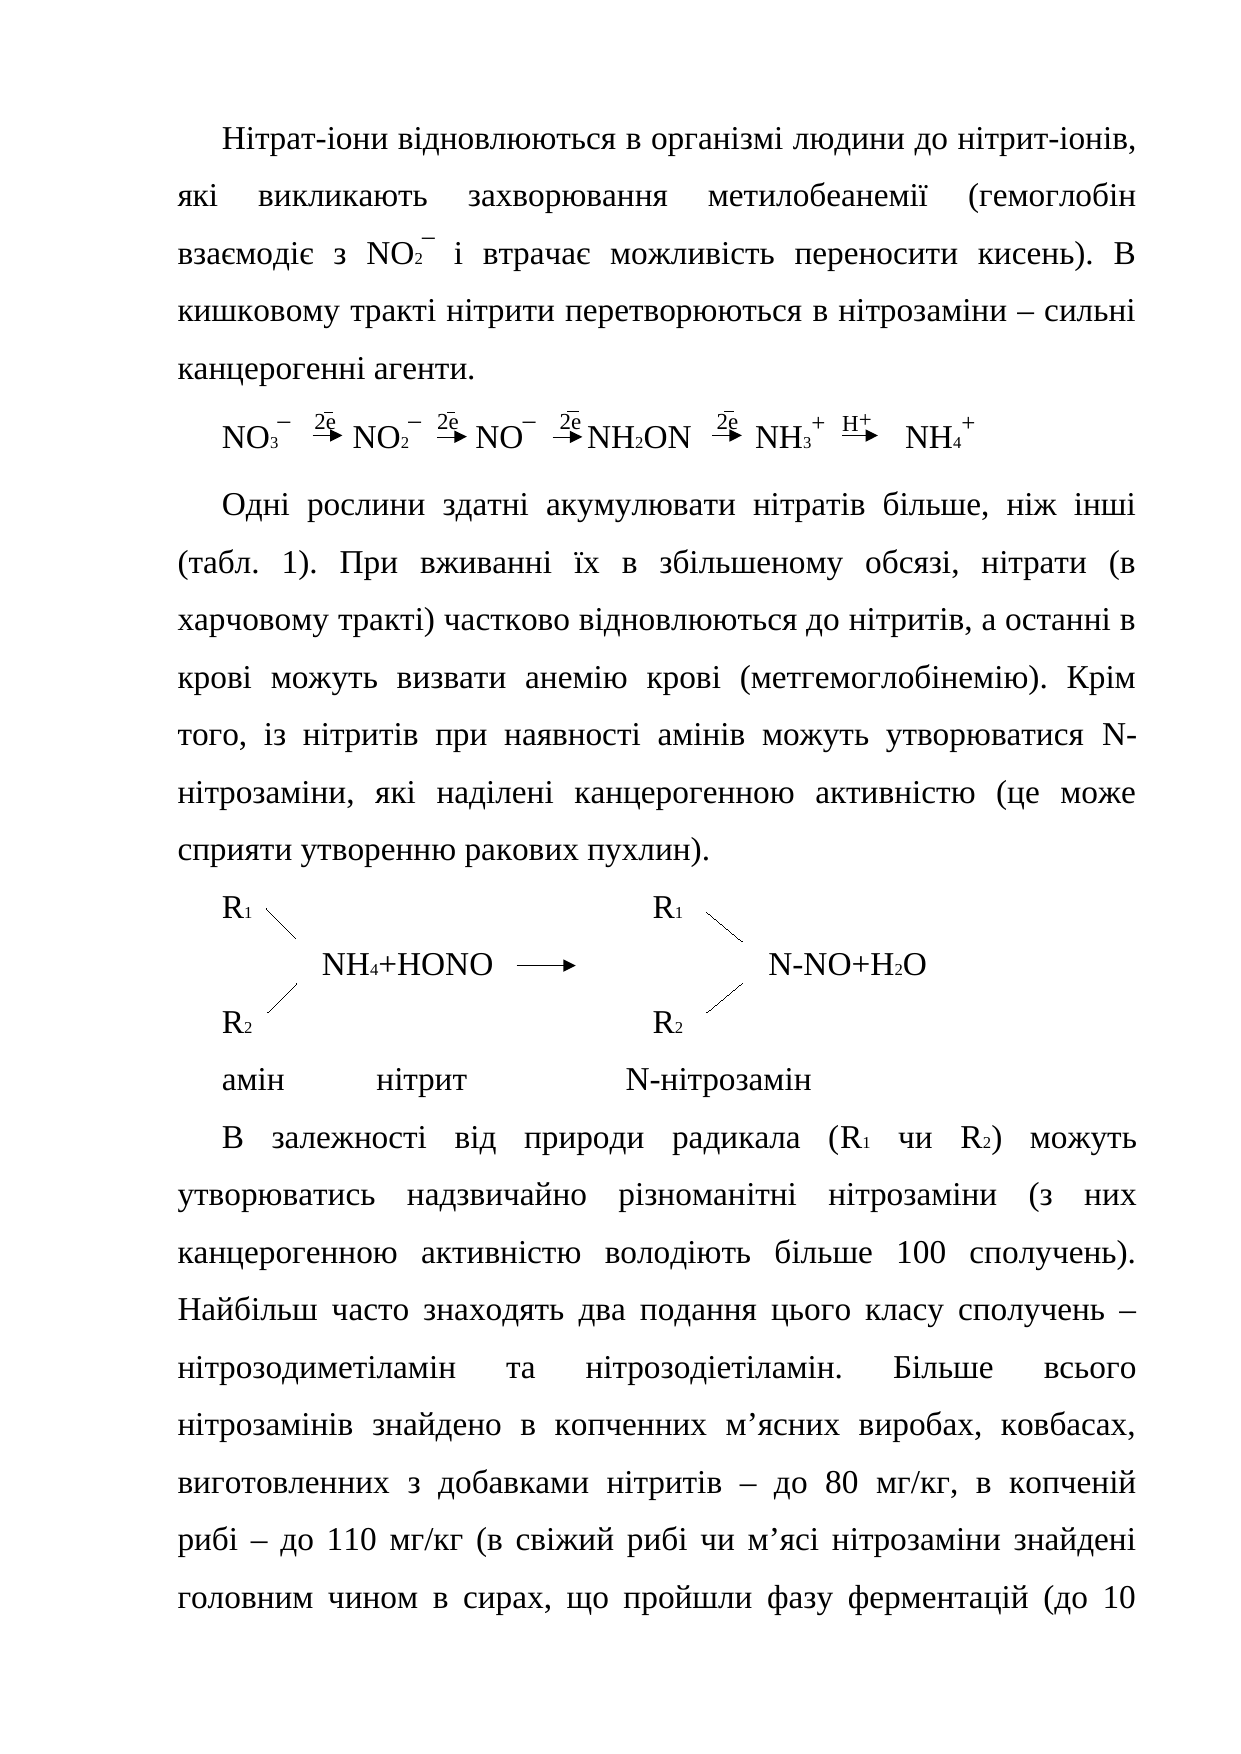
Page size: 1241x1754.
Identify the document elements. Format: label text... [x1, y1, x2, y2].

text NH4+HONO N-NO+H2O [177, 944, 1137, 983]
text амін нітрит N-нітрозамін [177, 1059, 1137, 1098]
text NO3‾ 2е NO2‾ 2е NO‾ 2е NH2ON 2е NH3+ Н+ NH4+ [177, 406, 1137, 456]
text Одні рослини здатні акумулювати нітратів більше, ніж інші (табл. 1). При вживанні їх в збільшеному обсязі, нітрати (в харчовому тракті) частково відновлюються до нітритів, а останні в крові можуть визвати анемію крові (метгемоглобінемію). Крім того, із нітритів при наявності амінів можуть утворюватися N-нітрозаміни, які наділені канцерогенною активністю (це може сприяти утворенню ракових пухлин). [177, 484, 1137, 868]
text R1 R1 [177, 887, 1137, 925]
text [177, 1117, 1137, 1615]
text R2 R2 [177, 1002, 1137, 1040]
text Нітрат-іони відновлюються в організмі людини до нітрит-іонів, які викликають захворювання метилобеанемії (гемоглобін взаємодіє з NO2‾ і втрачає можливість переносити кисень). В кишковому тракті нітрити перетворюються в нітрозаміни – сильні канцерогенні агенти. [177, 118, 1137, 386]
